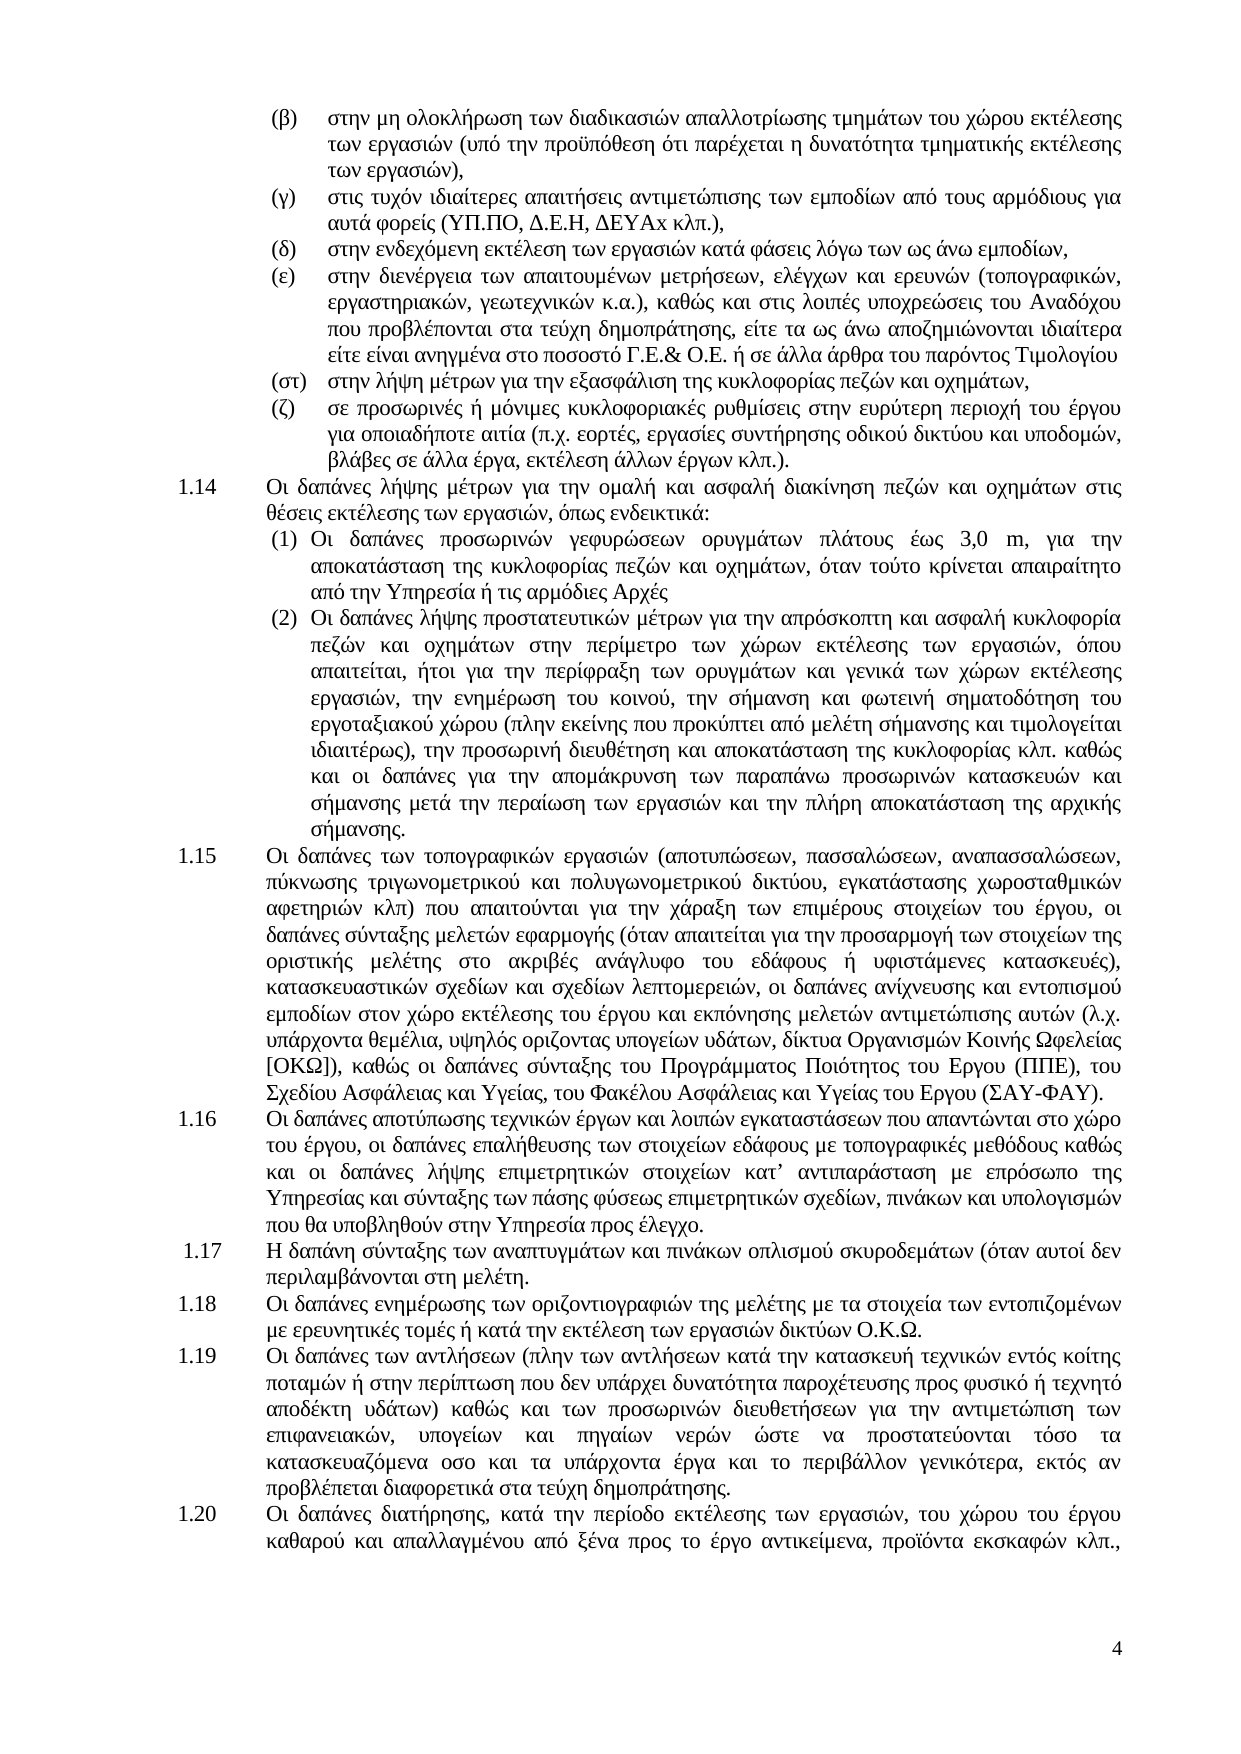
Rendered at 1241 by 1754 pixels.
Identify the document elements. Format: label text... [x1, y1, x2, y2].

text (β) στην μη ολοκλήρωση των διαδικασιών απαλλοτρίωσης τμημάτων του χώρου εκτέλεσης των εργασιών (υπό την προϋπόθεση ότι παρέχεται η δυνατότητα τμηματικής εκτέλεσης των εργασιών), [271, 104, 1122, 183]
text (ε) στην διενέργεια των απαιτουμένων μετρήσεων, ελέγχων και ερευνών (τοπογραφικών, εργαστηριακών, γεωτεχνικών κ.α.), καθώς και στις λοιπές υποχρεώσεις του Αναδόχου που προβλέπονται στα τεύχη δημοπράτησης, είτε τα ως άνω αποζημιώνονται ιδιαίτερα είτε είναι ανηγμένα στο ποσοστό Γ.Ε.& Ο.Ε. ή σε άλλα άρθρα του παρόντος Τιμολογίου [271, 262, 1122, 367]
text (στ) στην λήψη μέτρων για την εξασφάλιση της κυκλοφορίας πεζών και οχημάτων, [271, 367, 1122, 394]
text 1.19 Οι δαπάνες των αντλήσεων (πλην των αντλήσεων κατά την κατασκευή τεχνικών εντός κοίτης ποταμών ή στην περίπτωση που δεν υπάρχει δυνατότητα παροχέτευσης προς φυσικό ή τεχνητό αποδέκτη υδάτων) καθώς και των προσωρινών διευθετήσεων για την αντιμετώπιση των επιφανειακών, υπογείων και πηγαίων νερών ώστε να προστατεύονται τόσο τα κατασκευαζόμενα οσο και τα υπάρχοντα έργα και το περιβάλλον γενικότερα, εκτός αν προβλέπεται διαφορετικά στα τεύχη δημοπράτησης. [177, 1342, 1122, 1501]
text 1.16 Οι δαπάνες αποτύπωσης τεχνικών έργων και λοιπών εγκαταστάσεων που απαντώνται στο χώρο του έργου, οι δαπάνες επαλήθευσης των στοιχείων εδάφους με τοπογραφικές μεθόδους καθώς και οι δαπάνες λήψης επιμετρητικών στοιχείων κατ’ αντιπαράσταση με επρόσωπο της Υπηρεσίας και σύνταξης των πάσης φύσεως επιμετρητικών σχεδίων, πινάκων και υπολογισμών που θα υποβληθούν στην Υπηρεσία προς έλεγχο. [177, 1105, 1122, 1237]
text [177, 1501, 1122, 1553]
text (δ) στην ενδεχόμενη εκτέλεση των εργασιών κατά φάσεις λόγω των ως άνω εμποδίων, [271, 236, 1122, 262]
text 1.18 Οι δαπάνες ενημέρωσης των οριζοντιογραφιών της μελέτης με τα στοιχεία των εντοπιζομένων με ερευνητικές τομές ή κατά την εκτέλεση των εργασιών δικτύων Ο.Κ.Ω. [177, 1290, 1122, 1342]
text (ζ) σε προσωρινές ή μόνιμες κυκλοφοριακές ρυθμίσεις στην ευρύτερη περιοχή του έργου για οποιαδήποτε αιτία (π.χ. εορτές, εργασίες συντήρησης οδικού δικτύου και υποδομών, βλάβες σε άλλα έργα, εκτέλεση άλλων έργων κλπ.). [271, 394, 1122, 473]
text (1) Οι δαπάνες προσωρινών γεφυρώσεων ορυγμάτων πλάτους έως , για την αποκατάσταση της κυκλοφορίας πεζών και οχημάτων, όταν τούτο κρίνεται απαιραίτητο από την Υπηρεσία ή τις αρμόδιες Αρχές [266, 525, 1122, 604]
text (2) Οι δαπάνες λήψης προστατευτικών μέτρων για την απρόσκοπτη και ασφαλή κυκλοφορία πεζών και οχημάτων στην περίμετρο των χώρων εκτέλεσης των εργασιών, όπου απαιτείται, ήτοι για την περίφραξη των ορυγμάτων και γενικά των χώρων εκτέλεσης εργασιών, την ενημέρωση του κοινού, την σήμανση και φωτεινή σηματοδότηση του εργοταξιακού χώρου (πλην εκείνης που προκύπτει από μελέτη σήμανσης και τιμολογείται ιδιαιτέρως), την προσωρινή διευθέτηση και αποκατάσταση της κυκλοφορίας κλπ. καθώς και οι δαπάνες για την απομάκρυνση των παραπάνω προσωρινών κατασκευών και σήμανσης μετά την περαίωση των εργασιών και την πλήρη αποκατάσταση της αρχικής σήμανσης. [266, 604, 1122, 842]
text 1.17 Η δαπάνη σύνταξης των αναπτυγμάτων και πινάκων οπλισμού σκυροδεμάτων (όταν αυτοί δεν περιλαμβάνονται στη μελέτη. [177, 1237, 1122, 1290]
text 1.14 Οι δαπάνες λήψης μέτρων για την ομαλή και ασφαλή διακίνηση πεζών και οχημάτων στις θέσεις εκτέλεσης των εργασιών, όπως ενδεικτικά: [177, 473, 1122, 525]
text 1.15 Οι δαπάνες των τοπογραφικών εργασιών (αποτυπώσεων, πασσαλώσεων, αναπασσαλώσεων, πύκνωσης τριγωνομετρικού και πολυγωνομετρικού δικτύου, εγκατάστασης χωροσταθμικών αφετηριών κλπ) που απαιτούνται για την χάραξη των επιμέρους στοιχείων του έργου, οι δαπάνες σύνταξης μελετών εφαρμογής (όταν απαιτείται για την προσαρμογή των στοιχείων της οριστικής μελέτης στο ακριβές ανάγλυφο του εδάφους ή υφιστάμενες κατασκευές), κατασκευαστικών σχεδίων και σχεδίων λεπτομερειών, οι δαπάνες ανίχνευσης και εντοπισμού εμποδίων στον χώρο εκτέλεσης του έργου και εκπόνησης μελετών αντιμετώπισης αυτών (λ.χ. υπάρχοντα θεμέλια, υψηλός οριζοντας υπογείων υδάτων, δίκτυα Οργανισμών Κοινής Ωφελείας [ΟΚΩ]), καθώς οι δαπάνες σύνταξης του Προγράμματος Ποιότητος του Εργου (ΠΠΕ), του Σχεδίου Ασφάλειας και Υγείας, του Φακέλου Ασφάλειας και Υγείας του Εργου (ΣΑΥ-ΦΑΥ). [177, 842, 1122, 1105]
text (γ) στις τυχόν ιδιαίτερες απαιτήσεις αντιμετώπισης των εμποδίων από τους αρμόδιους για αυτά φορείς (ΥΠ.ΠΟ, Δ.Ε.Η, ΔΕΥΑx κλπ.), [271, 183, 1122, 236]
